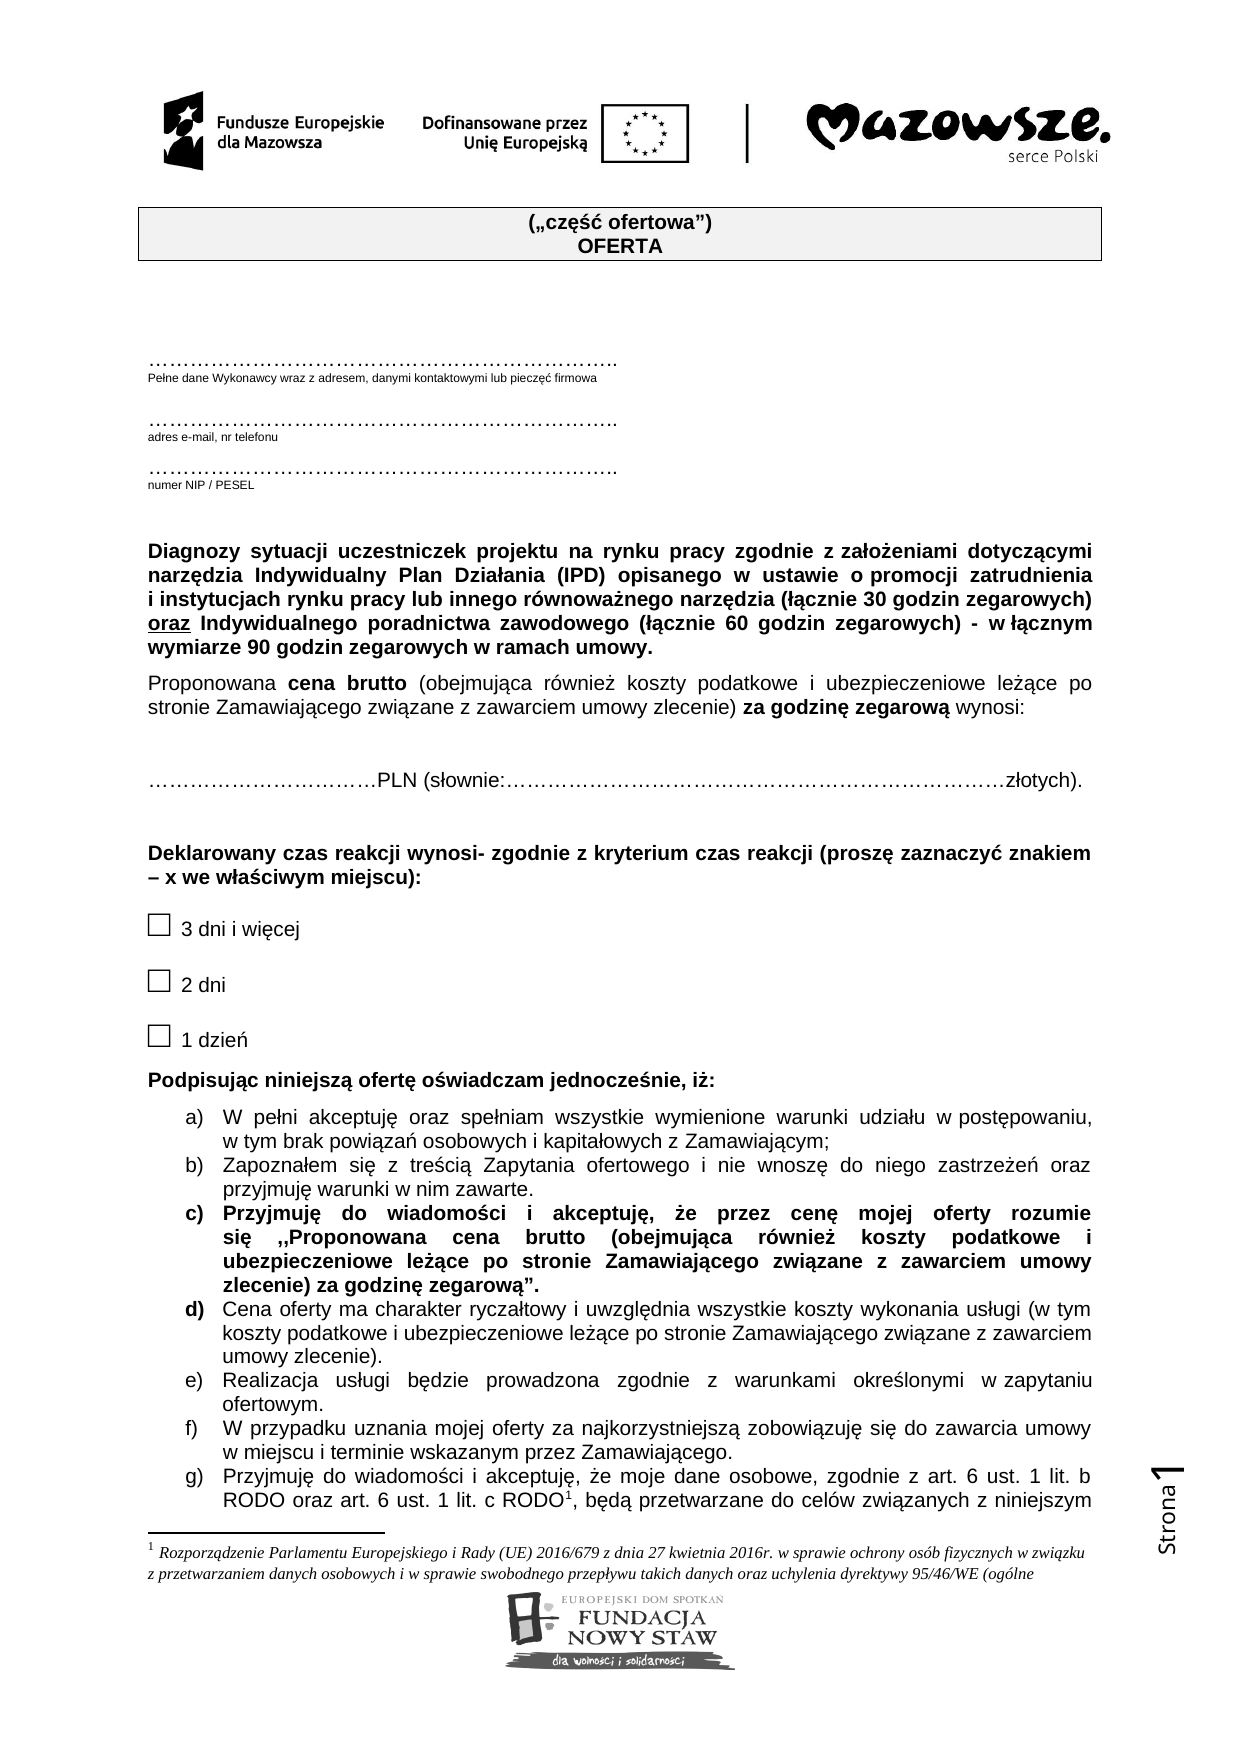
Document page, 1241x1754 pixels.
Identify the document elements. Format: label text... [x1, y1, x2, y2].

text numer NIP / PESEL [148, 478, 1093, 502]
text Podpisując niniejszą ofertę oświadczam jednocześnie, iż: [148, 1068, 1093, 1092]
list Zapoznałem się z treścią Zapytania ofertowego i nie wnoszę do niego zastrzeżeń oraz przyjmuję warunki w nim zawarte. [185, 1153, 1093, 1201]
text adres e-mail, nr telefonu [148, 431, 1093, 454]
list W pełni akceptuję oraz spełniam wszystkie wymienione warunki udziału w postępowaniu, w tym brak powiązań osobowych i kapitałowych z Zamawiającym; [185, 1105, 1093, 1153]
text □ 3 dni i więcej [148, 901, 1093, 944]
text Proponowana cena brutto (obejmująca również koszty podatkowe i ubezpieczeniowe leżące po stronie Zamawiającego związane z zawarciem umowy zlecenie) za godzinę zegarową wynosi: [148, 671, 1093, 719]
text („część ofertowa”) [139, 208, 1101, 231]
text ………………………………………………………….. [148, 407, 1093, 431]
list Cena oferty ma charakter ryczałtowy i uwzględnia wszystkie koszty wykonania usługi (w tym koszty podatkowe i ubezpieczeniowe leżące po stronie Zamawiającego związane z zawarciem umowy zlecenie). [185, 1296, 1093, 1368]
text □ 1 dzień [148, 1013, 1093, 1056]
picture [147, 73, 1132, 184]
text □ 2 dni [148, 957, 1093, 1000]
text Pełne dane Wykonawcy wraz z adresem, danymi kontaktowymi lub pieczęć firmowa [148, 371, 1093, 394]
text OFERTA [139, 231, 1101, 260]
list Realizacja usługi będzie prowadzona zgodnie z warunkami określonymi w zapytaniu ofertowym. [185, 1368, 1093, 1416]
text Deklarowany czas reakcji wynosi- zgodnie z kryterium czas reakcji (proszę zaznaczyć znakiem – x we właściwym miejscu): [148, 841, 1093, 889]
list Przyjmuję do wiadomości i akceptuję, że przez cenę mojej oferty rozumie się ,,Proponowana cena brutto (obejmująca również koszty podatkowe i ubezpieczeniowe leżące po stronie Zamawiającego związane z zawarciem umowy zlecenie) za godzinę zegarową”. [185, 1201, 1093, 1296]
text Diagnozy sytuacji uczestniczek projektu na rynku pracy zgodnie z założeniami dotyczącymi narzędzia Indywidualny Plan Działania (IPD) opisanego w ustawie o promocji zatrudnienia i instytucjach rynku pracy lub innego równoważnego narzędzia (łącznie 30 godzin zegarowych) oraz Indywidualnego poradnictwa zawodowego (łącznie 60 godzin zegarowych) - w łącznym wymiarze 90 godzin zegarowych w ramach umowy. [148, 539, 1093, 659]
text ………………………………………………………….. [148, 347, 1093, 371]
text ……………………………PLN (słownie:………………………………………………………………złotych). [148, 768, 1093, 792]
list W przypadku uznania mojej oferty za najkorzystniejszą zobowiązuję się do zawarcia umowy w miejscu i terminie wskazanym przez Zamawiającego. [185, 1416, 1093, 1464]
text ………………………………………………………….. [148, 454, 1093, 478]
